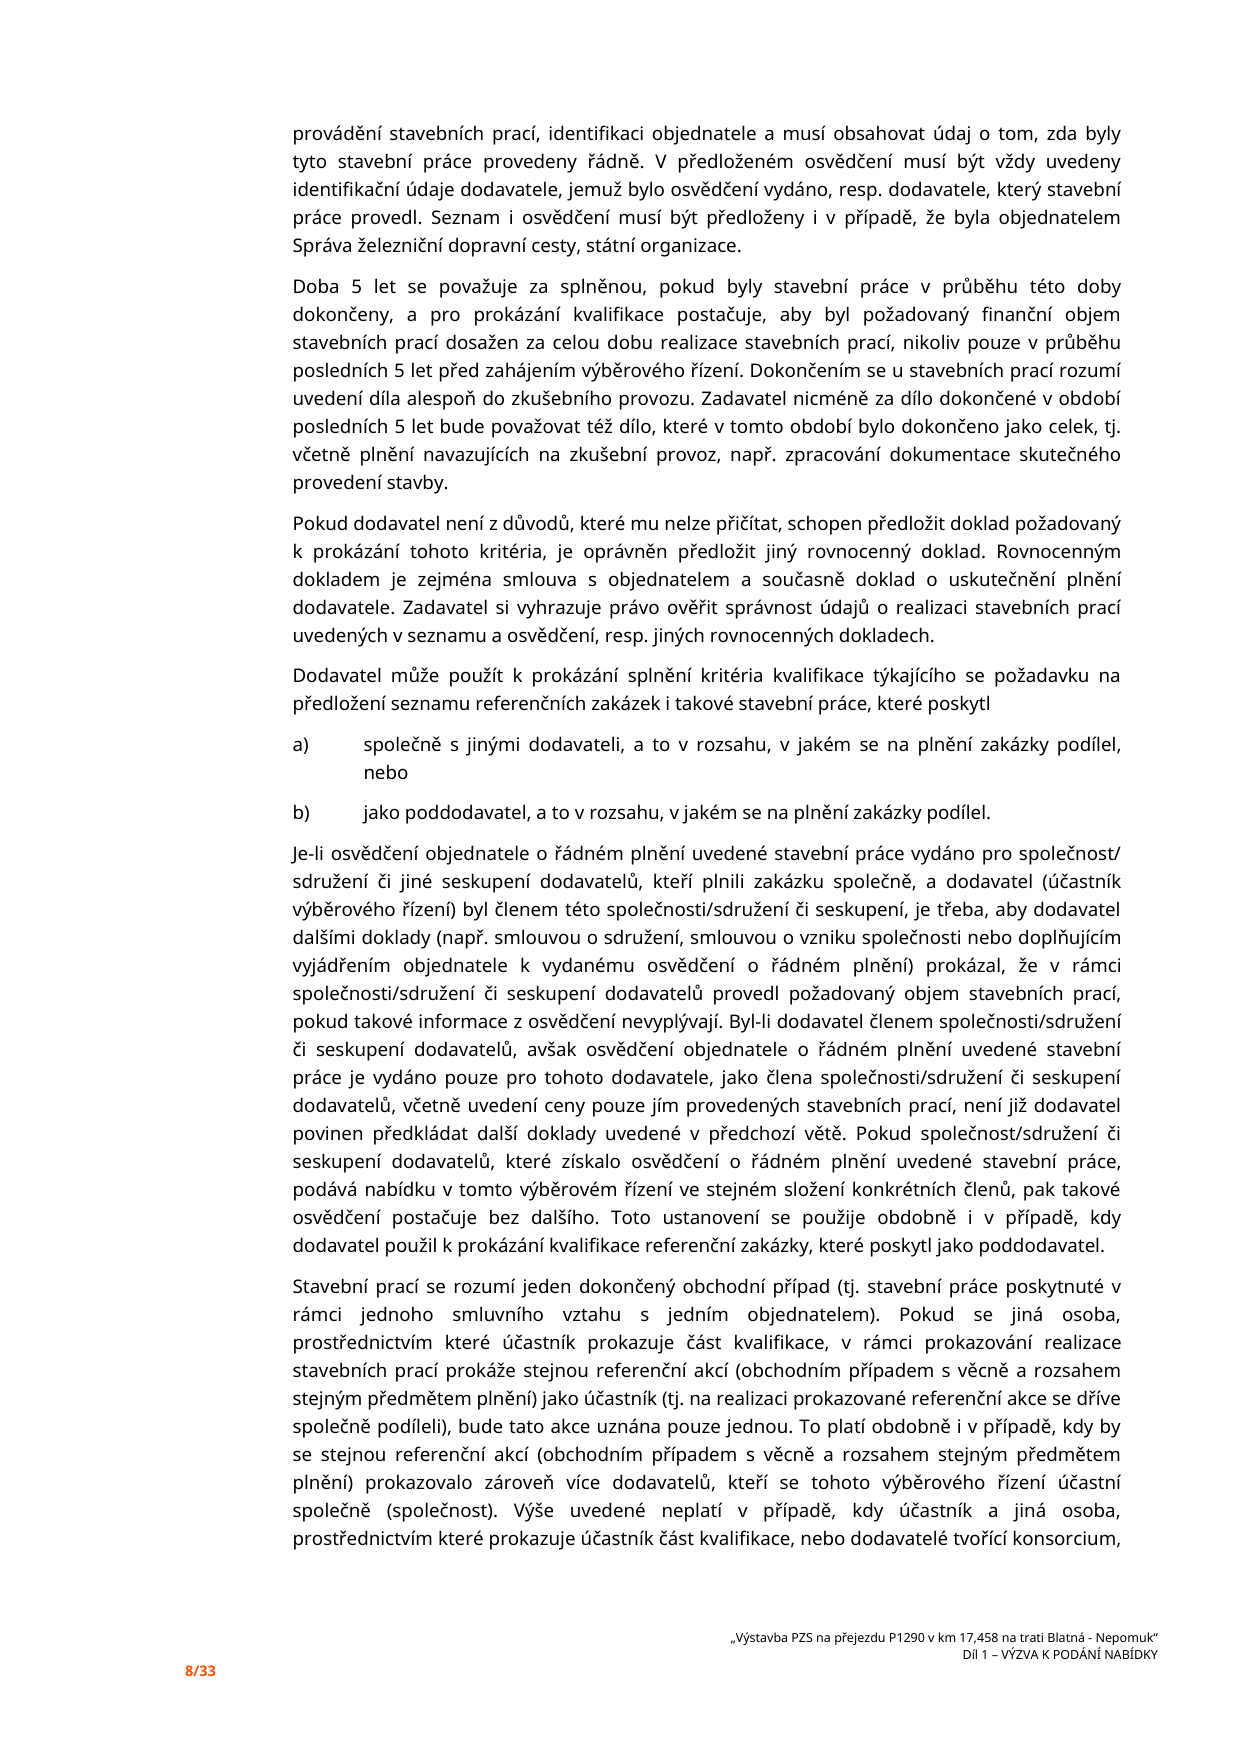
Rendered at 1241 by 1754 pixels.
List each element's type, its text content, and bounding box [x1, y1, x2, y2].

text a) společně s jinými dodavateli, a to v rozsahu, v jakém se na plnění zakázky podílel, nebo [292, 731, 1122, 784]
text Doba 5 let se považuje za splněnou, pokud byly stavební práce v průběhu této doby dokončeny, a pro prokázání kvalifikace postačuje, aby byl požadovaný finanční objem stavebních prací dosažen za celou dobu realizace stavebních prací, nikoliv pouze v průběhu posledních 5 let před zahájením výběrového řízení. Dokončením se u stavebních prací rozumí uvedení díla alespoň do zkušebního provozu. Zadavatel nicméně za dílo dokončené v období posledních 5 let bude považovat též dílo, které v tomto období bylo dokončeno jako celek, tj. včetně plnění navazujících na zkušební provoz, např. zpracování dokumentace skutečného provedení stavby. [292, 273, 1122, 495]
text Je-li osvědčení objednatele o řádném plnění uvedené stavební práce vydáno pro společnost/ sdružení či jiné seskupení dodavatelů, kteří plnili zakázku společně, a dodavatel (účastník výběrového řízení) byl členem této společnosti/sdružení či seskupení, je třeba, aby dodavatel dalšími doklady (např. smlouvou o sdružení, smlouvou o vzniku společnosti nebo doplňujícím vyjádřením objednatele k vydanému osvědčení o řádném plnění) prokázal, že v rámci společnosti/sdružení či seskupení dodavatelů provedl požadovaný objem stavebních prací, pokud takové informace z osvědčení nevyplývají. Byl-li dodavatel členem společnosti/sdružení či seskupení dodavatelů, avšak osvědčení objednatele o řádném plnění uvedené stavební práce je vydáno pouze pro tohoto dodavatele, jako člena společnosti/sdružení či seskupení dodavatelů, včetně uvedení ceny pouze jím provedených stavebních prací, není již dodavatel povinen předkládat další doklady uvedené v předchozí větě. Pokud společnost/sdružení či seskupení dodavatelů, které získalo osvědčení o řádném plnění uvedené stavební práce, podává nabídku v tomto výběrovém řízení ve stejném složení konkrétních členů, pak takové osvědčení postačuje bez dalšího. Toto ustanovení se použije obdobně i v případě, kdy dodavatel použil k prokázání kvalifikace referenční zakázky, které poskytl jako poddodavatel. [292, 840, 1122, 1258]
text b) jako poddodavatel, a to v rozsahu, v jakém se na plnění zakázky podílel. [292, 799, 1122, 825]
text Dodavatel může použít k prokázání splnění kritéria kvalifikace týkajícího se požadavku na předložení seznamu referenčních zakázek i takové stavební práce, které poskytl [292, 662, 1122, 716]
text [292, 1273, 1122, 1551]
text Pokud dodavatel není z důvodů, které mu nelze přičítat, schopen předložit doklad požadovaný k prokázání tohoto kritéria, je oprávněn předložit jiný rovnocenný doklad. Rovnocenným dokladem je zejména smlouva s objednatelem a současně doklad o uskutečnění plnění dodavatele. Zadavatel si vyhrazuje právo ověřit správnost údajů o realizaci stavebních prací uvedených v seznamu a osvědčení, resp. jiných rovnocenných dokladech. [292, 510, 1122, 647]
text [292, 121, 1122, 258]
